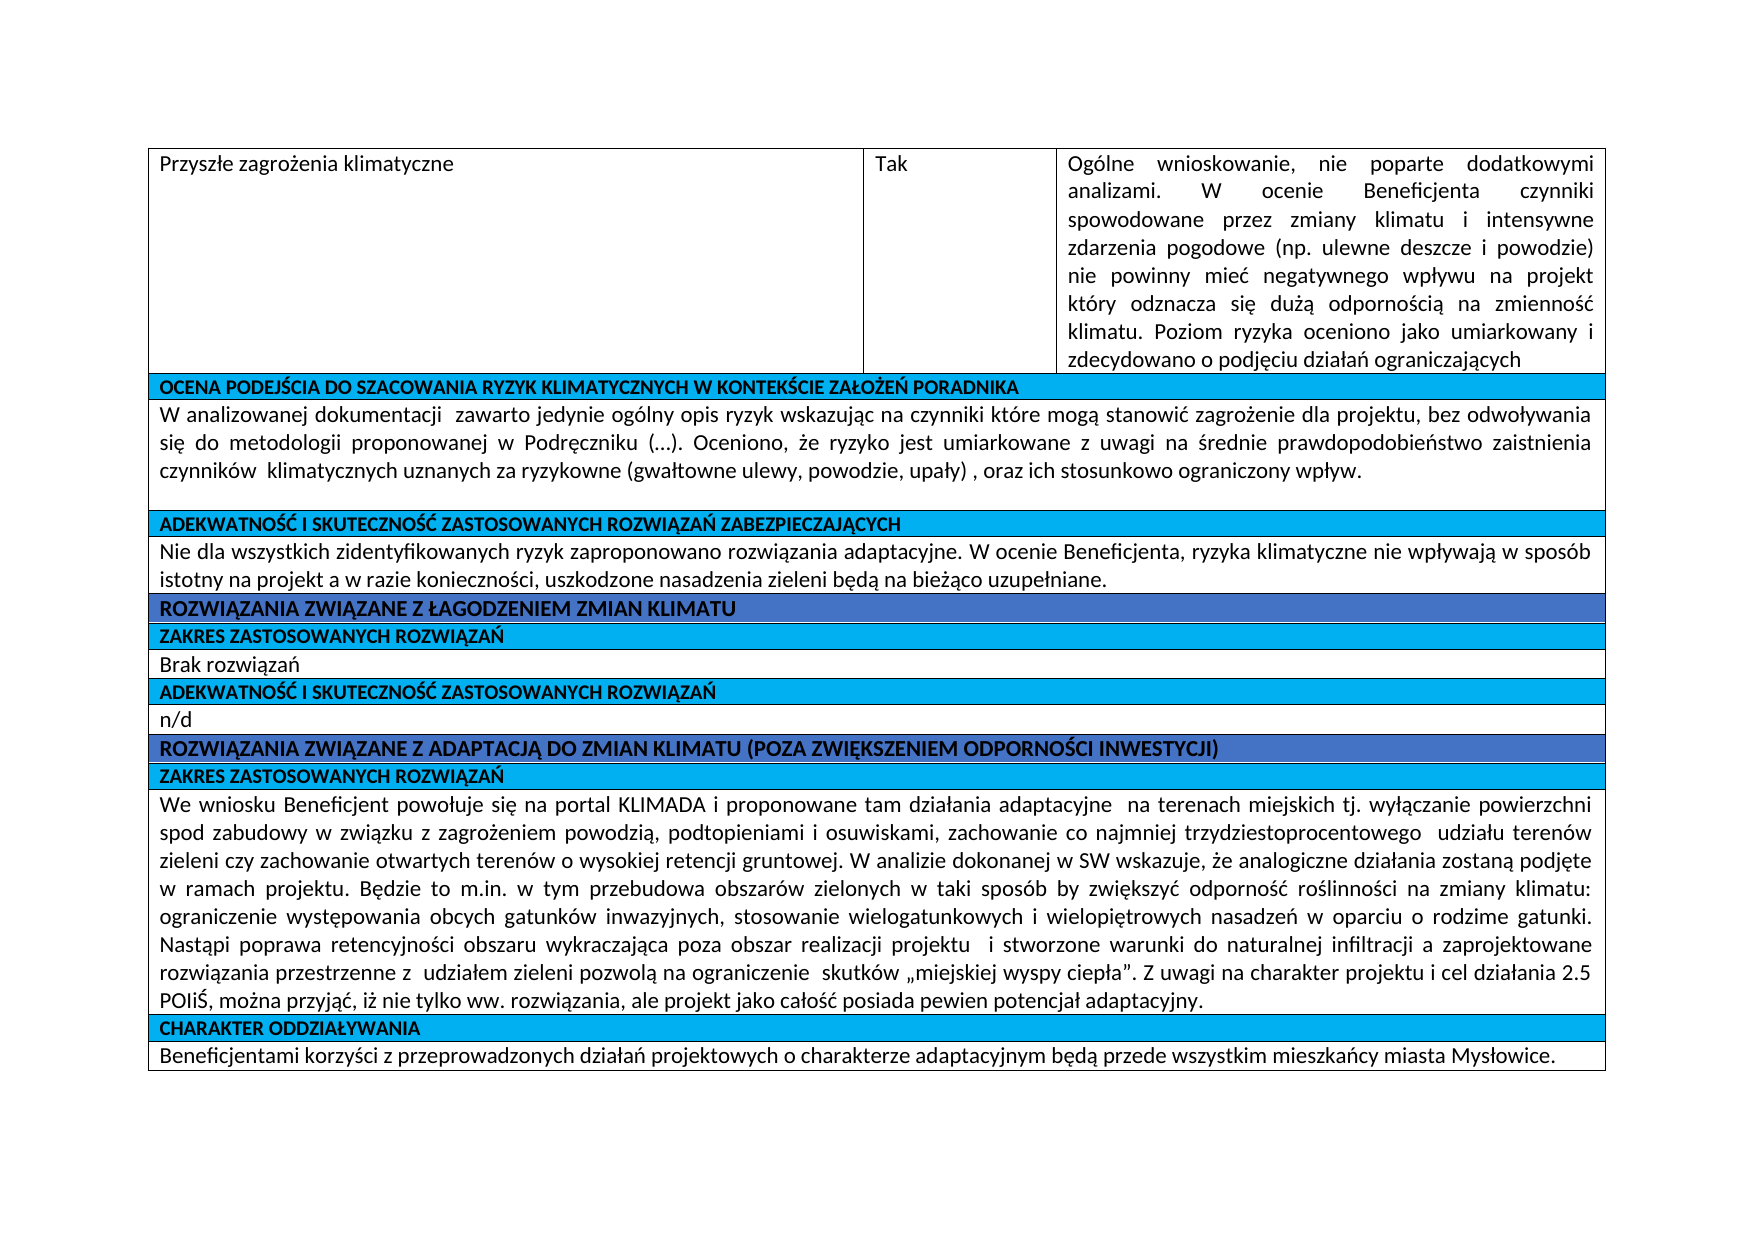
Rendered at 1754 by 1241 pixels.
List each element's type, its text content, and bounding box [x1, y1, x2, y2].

table_cell CHARAKTER ODDZIAŁYWANIA [149, 1015, 1605, 1041]
table_cell W analizowanej dokumentacji zawarto jedynie ogólny opis ryzyk wskazując na czynniki które mogą stanowić zagrożenie dla projektu, bez odwoływania się do metodologii proponowanej w Podręczniku (…). Oceniono, że ryzyko jest umiarkowane z uwagi na średnie prawdopodobieństwo zaistnienia czynników klimatycznych uznanych za ryzykowne (gwałtowne ulewy, powodzie, upały) , oraz ich stosunkowo ograniczony wpływ. [149, 400, 1605, 510]
table_cell Tak [864, 149, 1056, 373]
table_cell OCENA PODEJŚCIA DO SZACOWANIA RYZYK KLIMATYCZNYCH W KONTEKŚCIE ZAŁOŻEŃ PORADNIKA [149, 374, 1605, 399]
table_cell Brak rozwiązań [149, 650, 1605, 678]
table_cell n/d [149, 705, 1605, 733]
table_cell ZAKRES ZASTOSOWANYCH ROZWIĄZAŃ [149, 764, 1605, 789]
table_cell ROZWIĄZANIA ZWIĄZANE Z ŁAGODZENIEM ZMIAN KLIMATU [149, 594, 1605, 622]
table_cell Nie dla wszystkich zidentyfikowanych ryzyk zaproponowano rozwiązania adaptacyjne. W ocenie Beneficjenta, ryzyka klimatyczne nie wpływają w sposób istotny na projekt a w razie konieczności, uszkodzone nasadzenia zieleni będą na bieżąco uzupełniane. [149, 537, 1605, 593]
table_cell Ogólne wnioskowanie, nie poparte dodatkowymi analizami. W ocenie Beneficjenta czynniki spowodowane przez zmiany klimatu i intensywne zdarzenia pogodowe (np. ulewne deszcze i powodzie) nie powinny mieć negatywnego wpływu na projekt który odznacza się dużą odpornością na zmienność klimatu. Poziom ryzyka oceniono jako umiarkowany i zdecydowano o podjęciu działań ograniczających [1057, 149, 1605, 373]
table_cell ADEKWATNOŚĆ I SKUTECZNOŚĆ ZASTOSOWANYCH ROZWIĄZAŃ ZABEZPIECZAJĄCYCH [149, 511, 1605, 536]
table_cell Przyszłe zagrożenia klimatyczne [149, 149, 863, 373]
table_cell ROZWIĄZANIA ZWIĄZANE Z ADAPTACJĄ DO ZMIAN KLIMATU (POZA ZWIĘKSZENIEM ODPORNOŚCI INWESTYCJI) [149, 735, 1605, 762]
table_cell ZAKRES ZASTOSOWANYCH ROZWIĄZAŃ [149, 624, 1605, 649]
table_cell ADEKWATNOŚĆ I SKUTECZNOŚĆ ZASTOSOWANYCH ROZWIĄZAŃ [149, 679, 1605, 704]
table_cell Beneficjentami korzyści z przeprowadzonych działań projektowych o charakterze adaptacyjnym będą przede wszystkim mieszkańcy miasta Mysłowice. [149, 1042, 1605, 1070]
table_cell We wniosku Beneficjent powołuje się na portal KLIMADA i proponowane tam działania adaptacyjne na terenach miejskich tj. wyłączanie powierzchni spod zabudowy w związku z zagrożeniem powodzią, podtopieniami i osuwiskami, zachowanie co najmniej trzydziestoprocentowego udziału terenów zieleni czy zachowanie otwartych terenów o wysokiej retencji gruntowej. W analizie dokonanej w SW wskazuje, że analogiczne działania zostaną podjęte w ramach projektu. Będzie to m.in. w tym przebudowa obszarów zielonych w taki sposób by zwiększyć odporność roślinności na zmiany klimatu: ograniczenie występowania obcych gatunków inwazyjnych, stosowanie wielogatunkowych i wielopiętrowych nasadzeń w oparciu o rodzime gatunki. Nastąpi poprawa retencyjności obszaru wykraczająca poza obszar realizacji projektu i stworzone warunki do naturalnej infiltracji a zaprojektowane rozwiązania przestrzenne z udziałem zieleni pozwolą na ograniczenie skutków „miejskiej wyspy ciepła”. Z uwagi na charakter projektu i cel działania 2.5 POIiŚ, można przyjąć, iż nie tylko ww. rozwiązania, ale projekt jako całość posiada pewien potencjał adaptacyjny. [149, 790, 1605, 1014]
